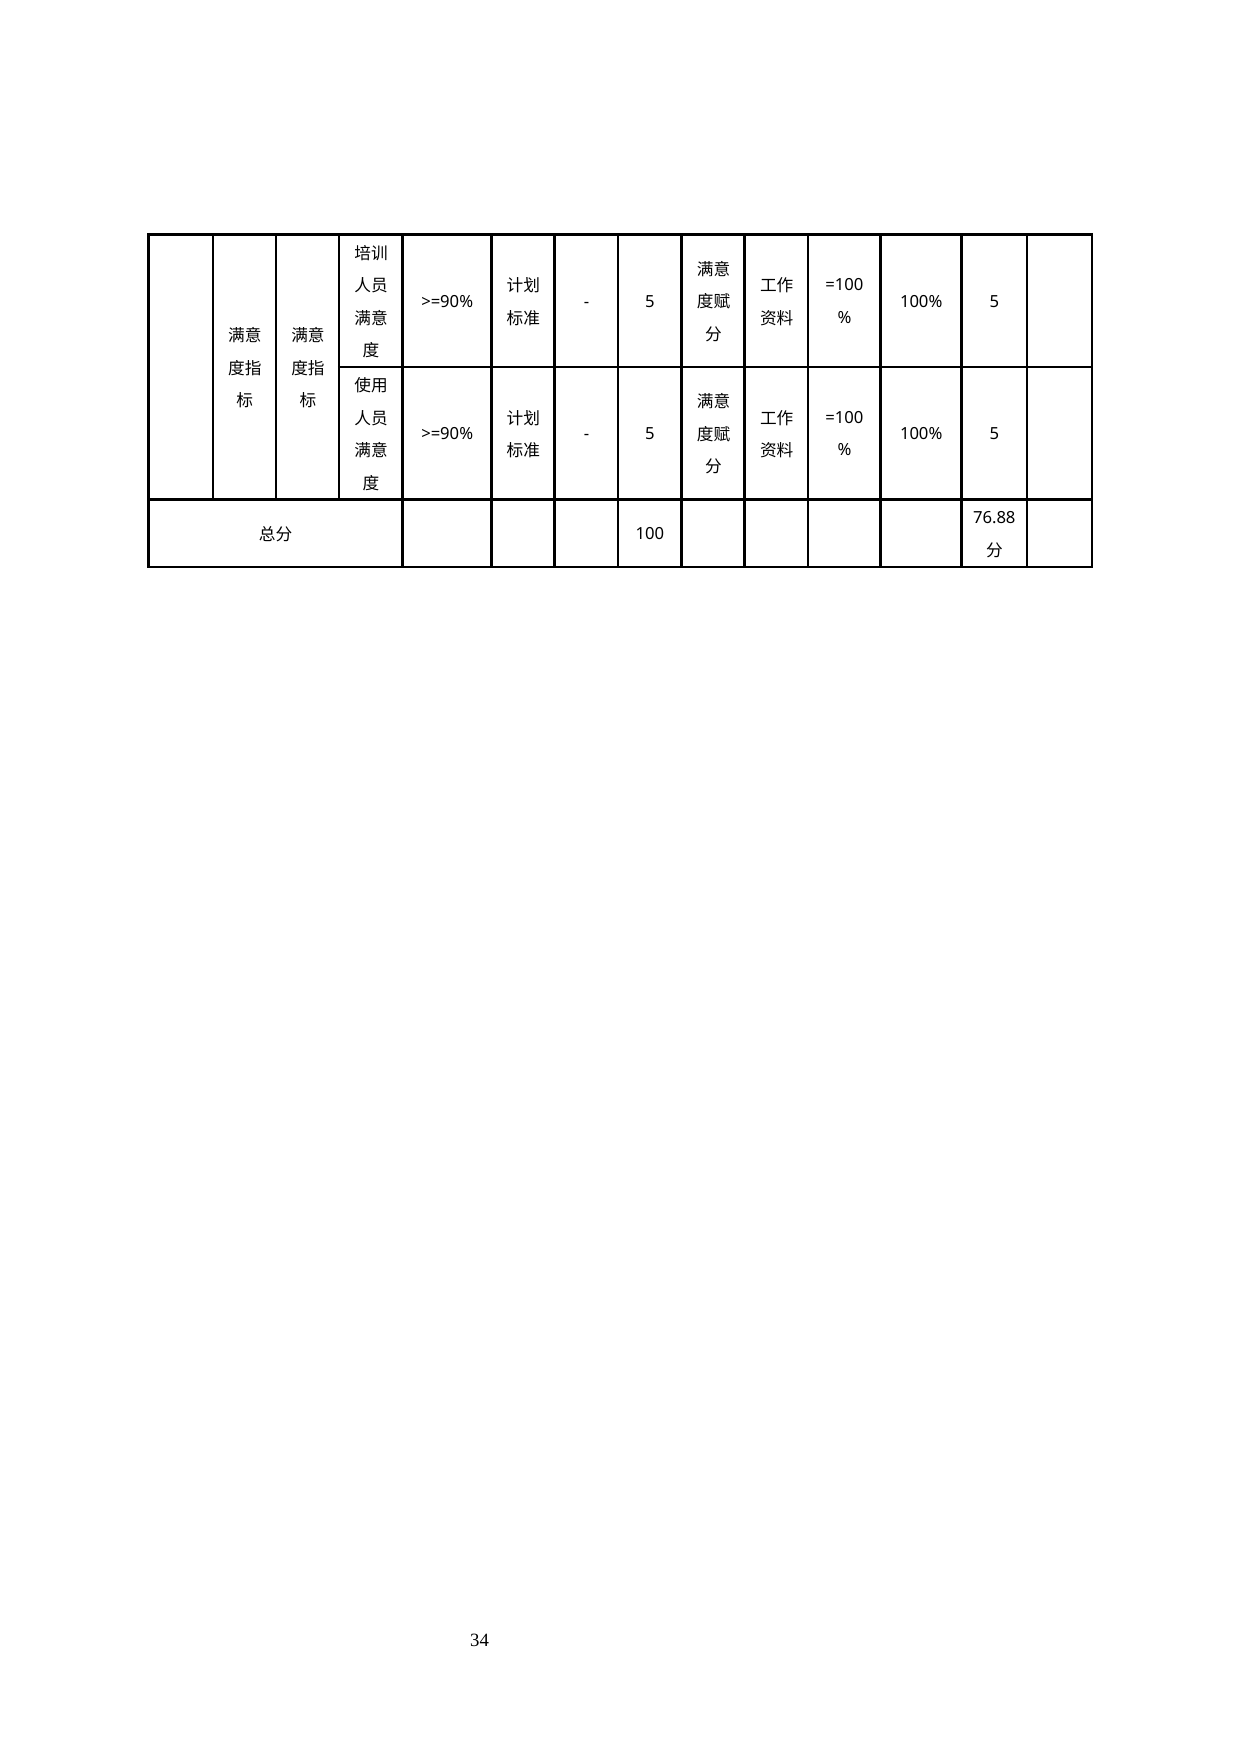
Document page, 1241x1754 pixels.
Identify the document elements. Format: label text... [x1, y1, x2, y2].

table_cell [1028, 501, 1091, 566]
table_cell [746, 501, 807, 566]
table_cell 5 [619, 368, 680, 498]
table_cell 100% [882, 236, 960, 366]
table_cell 总分 [150, 501, 401, 566]
table_cell 满意度赋分 [683, 368, 743, 498]
table_cell [1028, 236, 1091, 366]
table_cell 100% [882, 368, 960, 498]
table_cell [809, 501, 879, 566]
table_cell 使用人员满意度 [340, 368, 401, 498]
table_cell 计划标准 [493, 236, 553, 366]
table_cell =100% [809, 236, 879, 366]
table_cell 100 [619, 501, 680, 566]
table_cell [683, 501, 743, 566]
table_cell >=90% [404, 236, 490, 366]
table_cell 计划标准 [493, 368, 553, 498]
table_cell [493, 501, 553, 566]
table_cell [882, 501, 960, 566]
table_cell 5 [619, 236, 680, 366]
table_cell 满意度指标 [214, 236, 275, 498]
table_cell [404, 501, 490, 566]
table_cell 满意度指标 [277, 236, 338, 498]
table_cell 工作资料 [746, 368, 807, 498]
table_cell [1028, 368, 1091, 498]
table_cell 培训人员满意度 [340, 236, 401, 366]
table_cell 76.88分 [963, 501, 1026, 566]
table_cell =100% [809, 368, 879, 498]
table_cell 满意度赋分 [683, 236, 743, 366]
table_cell 工作资料 [746, 236, 807, 366]
table_cell 5 [963, 368, 1026, 498]
table_cell >=90% [404, 368, 490, 498]
table_cell [556, 501, 617, 566]
table_cell - [556, 236, 617, 366]
table_cell - [556, 368, 617, 498]
table_cell 5 [963, 236, 1026, 366]
